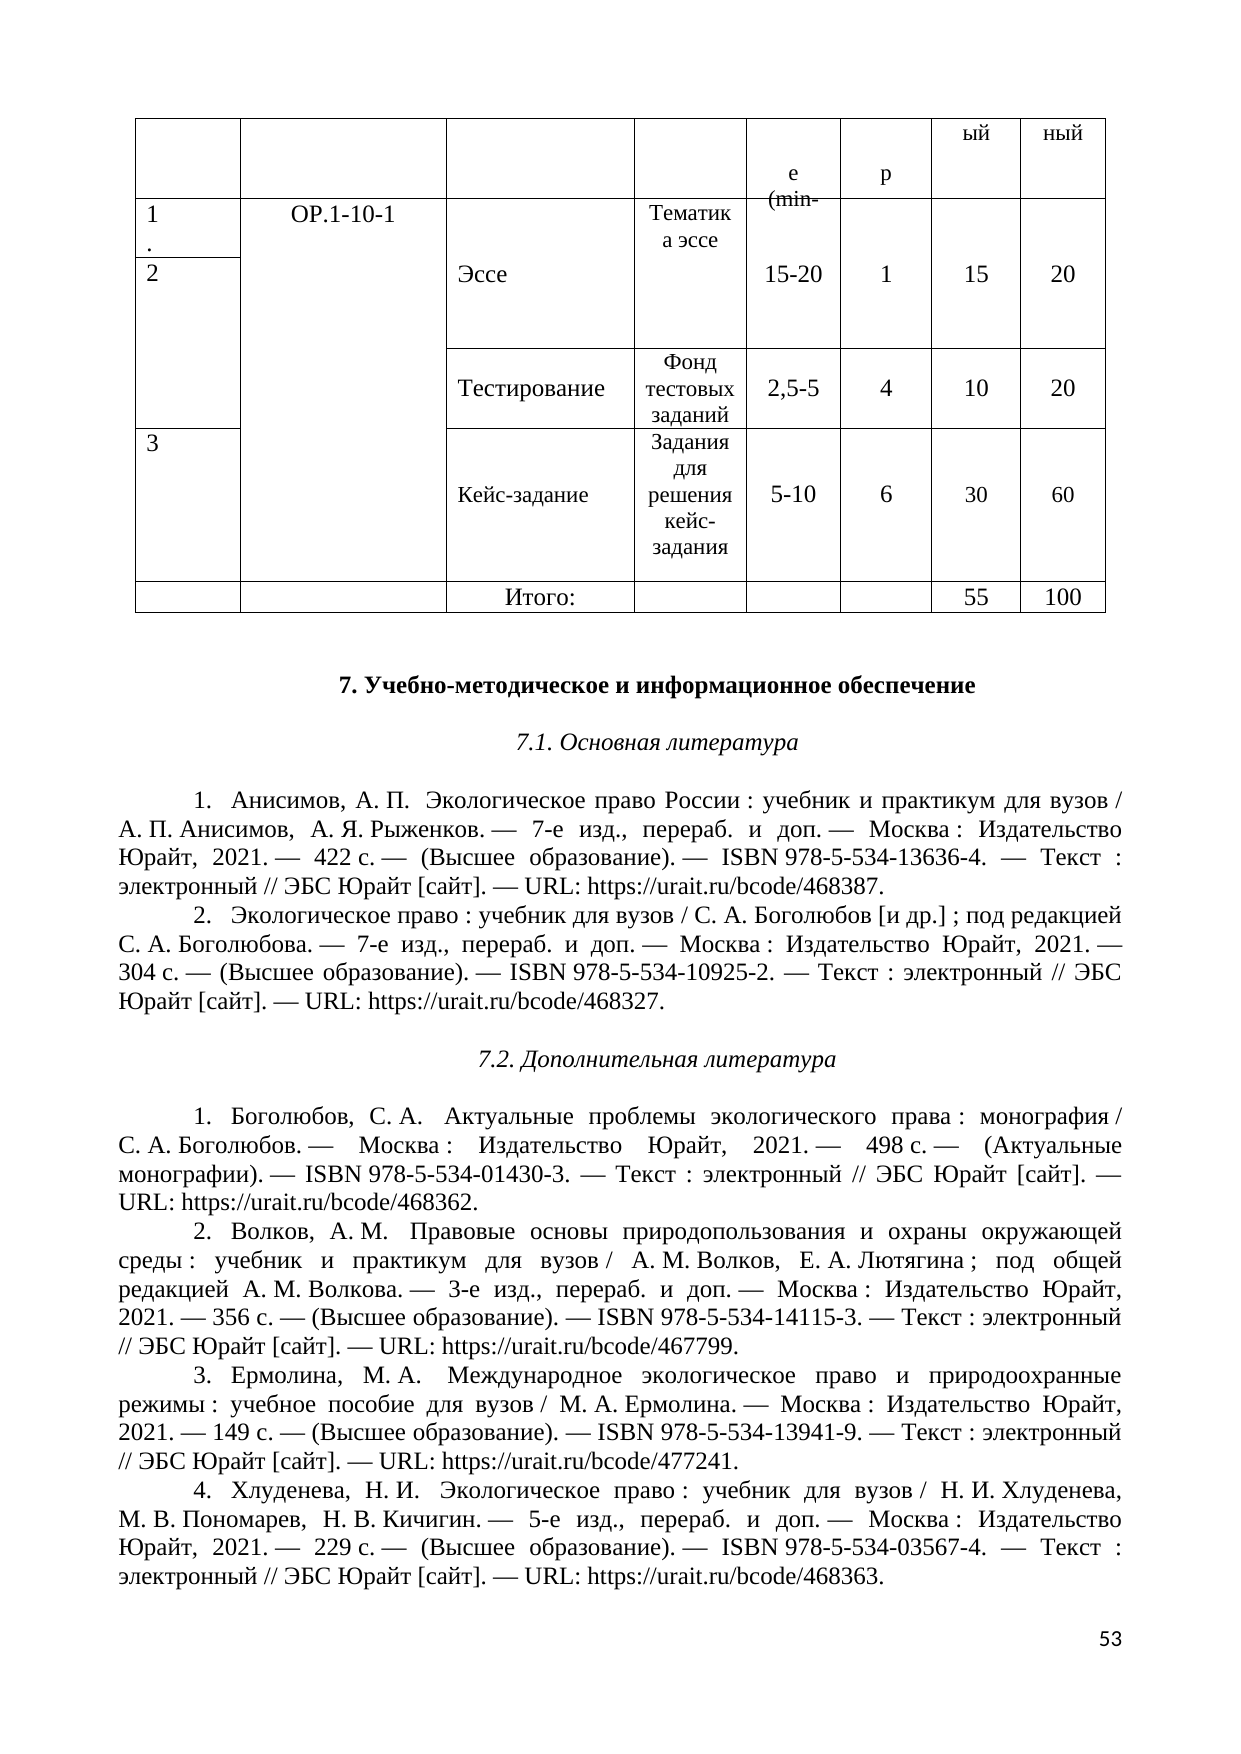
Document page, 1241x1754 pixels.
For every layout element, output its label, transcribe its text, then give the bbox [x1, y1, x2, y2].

list Ермолина, М. А. Международное экологическое право и природоохранные режимы : учебное пособие для вузов / М. А. Ермолина. — Москва : Издательство Юрайт, 2021. — 149 с. — (Высшее образование). — ISBN 978-5-534-13941-9. — Текст : электронный // ЭБС Юрайт [сайт]. — URL: https://urait.ru/bcode/477241. [118, 1360, 1122, 1475]
text 7. Учебно-методическое и информационное обеспечение [118, 670, 1122, 699]
table_cell 15 [932, 199, 1020, 347]
table_cell [747, 582, 840, 612]
list Хлуденева, Н. И. Экологическое право : учебник для вузов / Н. И. Хлуденева, М. В. Пономарев, Н. В. Кичигин. — 5-е изд., перераб. и доп. — Москва : Издательство Юрайт, 2021. — 229 с. — (Высшее образование). — ISBN 978-5-534-03567-4. — Текст : электронный // ЭБС Юрайт [сайт]. — URL: https://urait.ru/bcode/468363. [118, 1475, 1122, 1590]
list Боголюбов, С. А. Актуальные проблемы экологического права : монография / С. А. Боголюбов. — Москва : Издательство Юрайт, 2021. — 498 с. — (Актуальные монографии). — ISBN 978-5-534-01430-3. — Текст : электронный // ЭБС Юрайт [сайт]. — URL: https://urait.ru/bcode/468362. [118, 1101, 1122, 1216]
table_cell 20 [1021, 349, 1105, 427]
table_cell Задания для решения кейс-задания [635, 429, 746, 581]
table_cell [136, 582, 240, 612]
table_cell 20 [1021, 199, 1105, 347]
table_cell 3 [136, 429, 240, 581]
table_cell Тематика эссе [635, 199, 746, 347]
table_cell ОР.1-10-1 [241, 199, 446, 581]
list Анисимов, А. П. Экологическое право России : учебник и практикум для вузов / А. П. Анисимов, А. Я. Рыженков. — 7-е изд., перераб. и доп. — Москва : Издательство Юрайт, 2021. — 422 с. — (Высшее образование). — ISBN 978-5-534-13636-4. — Текст : электронный // ЭБС Юрайт [сайт]. — URL: https://urait.ru/bcode/468387. [118, 785, 1122, 900]
table_cell 15-20 [747, 199, 840, 347]
list Волков, А. М. Правовые основы природопользования и охраны окружающей среды : учебник и практикум для вузов / А. М. Волков, Е. А. Лютягина ; под общей редакцией А. М. Волкова. — 3-е изд., перераб. и доп. — Москва : Издательство Юрайт, 2021. — 356 с. — (Высшее образование). — ISBN 978-5-534-14115-3. — Текст : электронный // ЭБС Юрайт [сайт]. — URL: https://urait.ru/bcode/467799. [118, 1216, 1122, 1360]
text 7.1. Основная литература [118, 727, 1122, 756]
table_cell [241, 582, 446, 612]
table_cell 1. [136, 199, 240, 257]
table_cell Тестирование [447, 349, 634, 427]
list Экологическое право : учебник для вузов / С. А. Боголюбов [и др.] ; под редакцией С. А. Боголюбова. — 7-е изд., перераб. и доп. — Москва : Издательство Юрайт, 2021. — 304 с. — (Высшее образование). — ISBN 978-5-534-10925-2. — Текст : электронный // ЭБС Юрайт [сайт]. — URL: https://urait.ru/bcode/468327. [118, 900, 1122, 1015]
table_cell Фонд тестовых заданий [635, 349, 746, 427]
table_cell 5-10 [747, 429, 840, 581]
table_cell 2 [136, 258, 240, 427]
table_cell 100 [1021, 582, 1105, 612]
table_cell 4 [841, 349, 931, 427]
table_cell 1 [841, 199, 931, 347]
table_cell 60 [1021, 429, 1105, 581]
table_cell [841, 582, 931, 612]
table_cell 55 [932, 582, 1020, 612]
table_cell 30 [932, 429, 1020, 581]
table_cell Итого: [447, 582, 634, 612]
text 7.2. Дополнительная литература [118, 1044, 1122, 1072]
table_cell Эссе [447, 199, 634, 347]
table_cell Минимальный [932, 119, 1020, 198]
table_cell Максимальный [1021, 119, 1105, 198]
table_cell 10 [932, 349, 1020, 427]
table_cell [635, 582, 746, 612]
table_cell 2,5-5 [747, 349, 840, 427]
table_cell 6 [841, 429, 931, 581]
table_cell Кейс-задание [447, 429, 634, 581]
